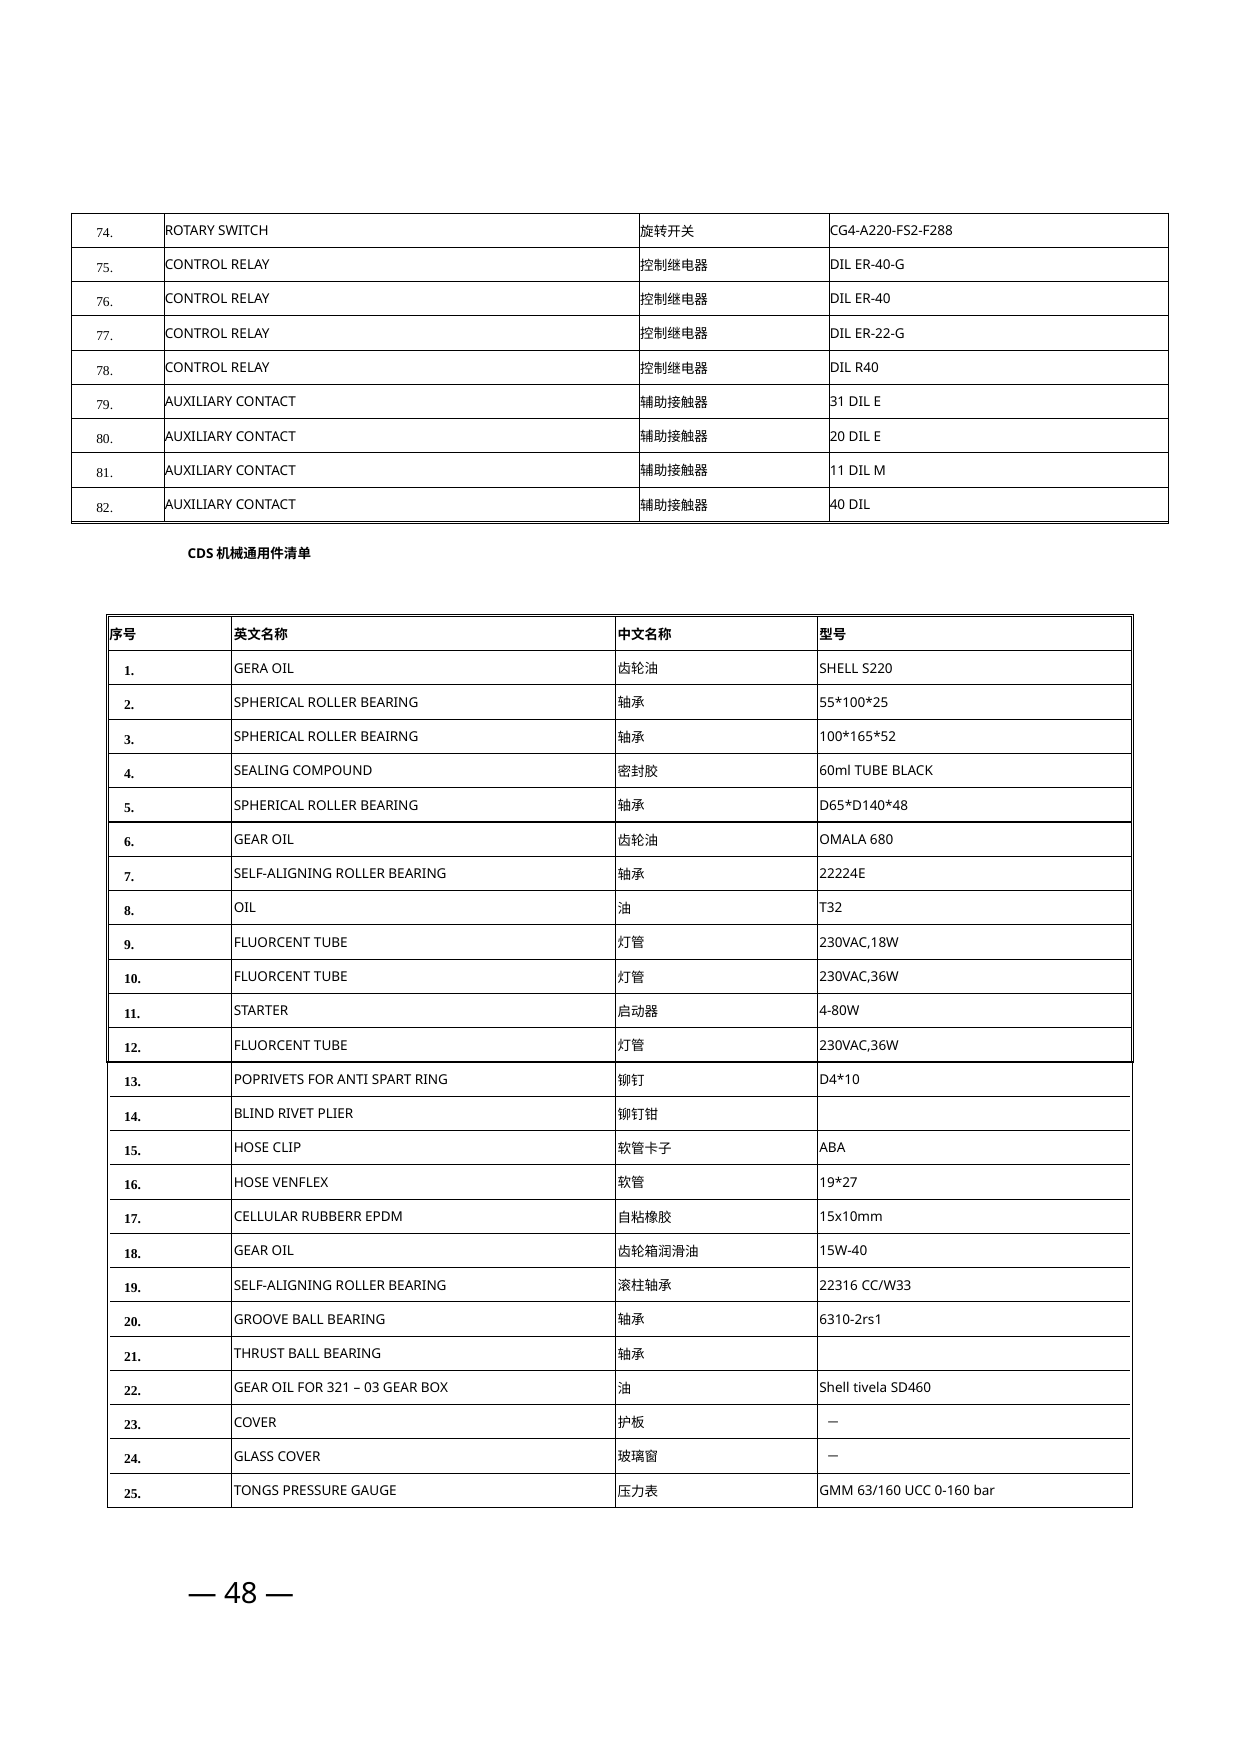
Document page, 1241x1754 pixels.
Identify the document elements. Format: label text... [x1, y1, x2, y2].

table_cell [108, 1404, 231, 1438]
table_cell 19*27 [818, 1164, 1132, 1198]
table_cell Gear oil [232, 1234, 615, 1267]
table_cell [108, 1063, 231, 1096]
table_cell [109, 925, 231, 958]
table_cell [109, 720, 231, 753]
table_cell 铆钉 [616, 1063, 817, 1096]
table_cell DIL ER-40 [830, 282, 1168, 315]
table_cell 22316 CC/W33 [818, 1267, 1132, 1301]
table_cell [72, 351, 164, 384]
table_cell ROTARY SWITCH [165, 214, 639, 247]
table_cell Tongs pressure gauge [232, 1474, 615, 1507]
table_cell CG4-A220-FS2-F288 [830, 214, 1168, 247]
table_cell [109, 891, 231, 924]
table_cell 软管 [616, 1165, 817, 1198]
table_cell FLUORCENT TUBE [232, 1028, 615, 1061]
table_cell DIL R40 [830, 351, 1168, 384]
table_cell 护板 [616, 1405, 817, 1438]
table_cell 启动器 [616, 994, 817, 1027]
table_cell [108, 1370, 231, 1404]
table_cell 轴承 [616, 685, 817, 719]
table_cell 滚柱轴承 [616, 1268, 817, 1301]
table_cell 轴承 [616, 1302, 817, 1336]
table_cell AUXILIARY CONTACT [165, 453, 639, 487]
table_cell [109, 960, 231, 993]
table_cell 辅助接触器 [640, 488, 829, 521]
table_cell [109, 754, 231, 787]
table_cell T32 [818, 891, 1131, 924]
table_cell 油 [616, 1371, 817, 1404]
table_cell FLUORCENT TUBE [232, 925, 615, 958]
table_cell [109, 857, 231, 890]
table_cell 55*100*25 [818, 685, 1131, 719]
table_cell 15x10mm [818, 1199, 1132, 1233]
table_cell 轴承 [616, 857, 817, 890]
table_cell 软管卡子 [616, 1131, 817, 1164]
table_cell [108, 1438, 231, 1473]
table_cell [818, 1336, 1132, 1370]
table_cell GMM 63/160 UCC 0-160 bar [818, 1473, 1132, 1507]
table_cell [72, 282, 164, 315]
table_cell GLASS COVER [232, 1439, 615, 1473]
table_cell SPHERICAL ROLLER BEAIRNG [232, 720, 615, 753]
table_cell 230VAC,36W [818, 960, 1131, 993]
table_header 序号 [109, 617, 231, 650]
table_cell Groove ball bearing [232, 1302, 615, 1336]
table_header 中文名称 [616, 617, 817, 650]
table_cell Thrust ball bearing [232, 1337, 615, 1370]
table_cell 油 [616, 891, 817, 924]
table_cell CONTROL RELAY [165, 248, 639, 281]
table_cell [72, 385, 164, 418]
table_cell [108, 1267, 231, 1301]
table_cell GEAR OIL [232, 823, 615, 856]
table_cell 控制继电器 [640, 248, 829, 281]
table_cell CONTROL RELAY [165, 282, 639, 315]
table_cell SEALING COMPOUND [232, 754, 615, 787]
text CDS机械通用件清单 [187, 542, 1053, 562]
table_cell [72, 419, 164, 452]
table_cell CONTROL RELAY [165, 316, 639, 349]
table_header 英文名称 [232, 617, 615, 650]
table_cell 60ml TUBE BLACK [818, 754, 1131, 787]
table_cell DIL ER-40-G [830, 248, 1168, 281]
table_cell [109, 651, 231, 684]
table_cell [108, 1130, 231, 1164]
table_cell 230VAC,18W [818, 925, 1131, 958]
table_cell AUXILIARY CONTACT [165, 419, 639, 452]
table_cell 压力表 [616, 1474, 817, 1507]
table_cell 轴承 [616, 788, 817, 821]
table_cell [109, 685, 231, 719]
table_cell 控制继电器 [640, 316, 829, 349]
table_cell 自粘橡胶 [616, 1200, 817, 1233]
table_cell Self-aligning roller bearing [232, 1268, 615, 1301]
table_cell 辅助接触器 [640, 453, 829, 487]
table_cell FLUORCENT TUBE [232, 960, 615, 993]
table_cell 230VAC,36W [818, 1028, 1131, 1061]
table_cell OMALA 680 [818, 823, 1131, 856]
table_cell AUXILIARY CONTACT [165, 488, 639, 521]
table_cell 辅助接触器 [640, 385, 829, 418]
table_cell [72, 488, 164, 521]
table_cell 100*165*52 [818, 720, 1131, 753]
table_cell 40 DIL [830, 488, 1168, 521]
table_cell CONTROL RELAY [165, 351, 639, 384]
table_cell GERA OIL [232, 651, 615, 684]
table_cell 4-80W [818, 994, 1131, 1027]
table_cell [108, 1199, 231, 1233]
table_cell AUXILIARY CONTACT [165, 385, 639, 418]
table_cell [109, 994, 231, 1027]
table_cell [108, 1473, 231, 1507]
table_cell ABA [818, 1130, 1132, 1164]
table_cell 22224E [818, 857, 1131, 890]
table_cell 控制继电器 [640, 282, 829, 315]
table_cell [108, 1233, 231, 1267]
table_cell SHELL S220 [818, 651, 1131, 684]
table_cell SPHERICAL ROLLER BEARING [232, 685, 615, 719]
table_cell POPRIVETS FOR ANTI SPART RING [232, 1063, 615, 1096]
table_cell 铆钉钳 [616, 1097, 817, 1130]
table_cell [72, 316, 164, 349]
table_cell OIL [232, 891, 615, 924]
table_cell STARTER [232, 994, 615, 1027]
table_cell 齿轮油 [616, 651, 817, 684]
table_cell DIL ER-22-G [830, 316, 1168, 349]
table_cell SELF-ALIGNING ROLLER BEARING [232, 857, 615, 890]
table_cell D65*D140*48 [818, 788, 1131, 821]
table_cell BLIND RIVET PLIER [232, 1097, 615, 1130]
table_cell 灯管 [616, 960, 817, 993]
table_cell [108, 1301, 231, 1336]
table_cell 齿轮油 [616, 823, 817, 856]
table_cell 玻璃窗 [616, 1439, 817, 1473]
table_cell 6310-2rs1 [818, 1301, 1132, 1336]
table_cell 灯管 [616, 1028, 817, 1061]
table_cell [109, 1028, 231, 1061]
table_cell 旋转开关 [640, 214, 829, 247]
table_cell Shell tivela SD460 [818, 1370, 1132, 1404]
table_cell HOSE VENFLEX [232, 1165, 615, 1198]
table_cell 20 DIL E [830, 419, 1168, 452]
table_cell 齿轮箱润滑油 [616, 1234, 817, 1267]
table_cell 31 DIL E [830, 385, 1168, 418]
table_header 型号 [818, 617, 1131, 650]
table_cell [72, 248, 164, 281]
table_cell [108, 1096, 231, 1130]
table_cell 15W-40 [818, 1233, 1132, 1267]
table_cell CELLULAR RUBBERR EPDM [232, 1200, 615, 1233]
table_cell 辅助接触器 [640, 419, 829, 452]
table_cell HOSE CLIP [232, 1131, 615, 1164]
table_cell SPHERICAL ROLLER BEARING [232, 788, 615, 821]
table_cell 灯管 [616, 925, 817, 958]
table_cell [108, 1164, 231, 1198]
table_cell 控制继电器 [640, 351, 829, 384]
table_cell 11 DIL M [830, 453, 1168, 487]
table_cell [72, 214, 164, 247]
table_cell [72, 453, 164, 487]
table_cell － [818, 1404, 1132, 1438]
table_cell [108, 1336, 231, 1370]
table_cell 轴承 [616, 1337, 817, 1370]
table_cell [818, 1096, 1132, 1130]
table_cell [109, 823, 231, 856]
table_cell D4*10 [818, 1063, 1132, 1096]
table_cell 密封胶 [616, 754, 817, 787]
table_cell 轴承 [616, 720, 817, 753]
table_cell Gear oil for 321 – 03 gear box [232, 1371, 615, 1404]
table_cell [109, 788, 231, 821]
table_cell － [818, 1438, 1132, 1473]
table_cell COVER [232, 1405, 615, 1438]
